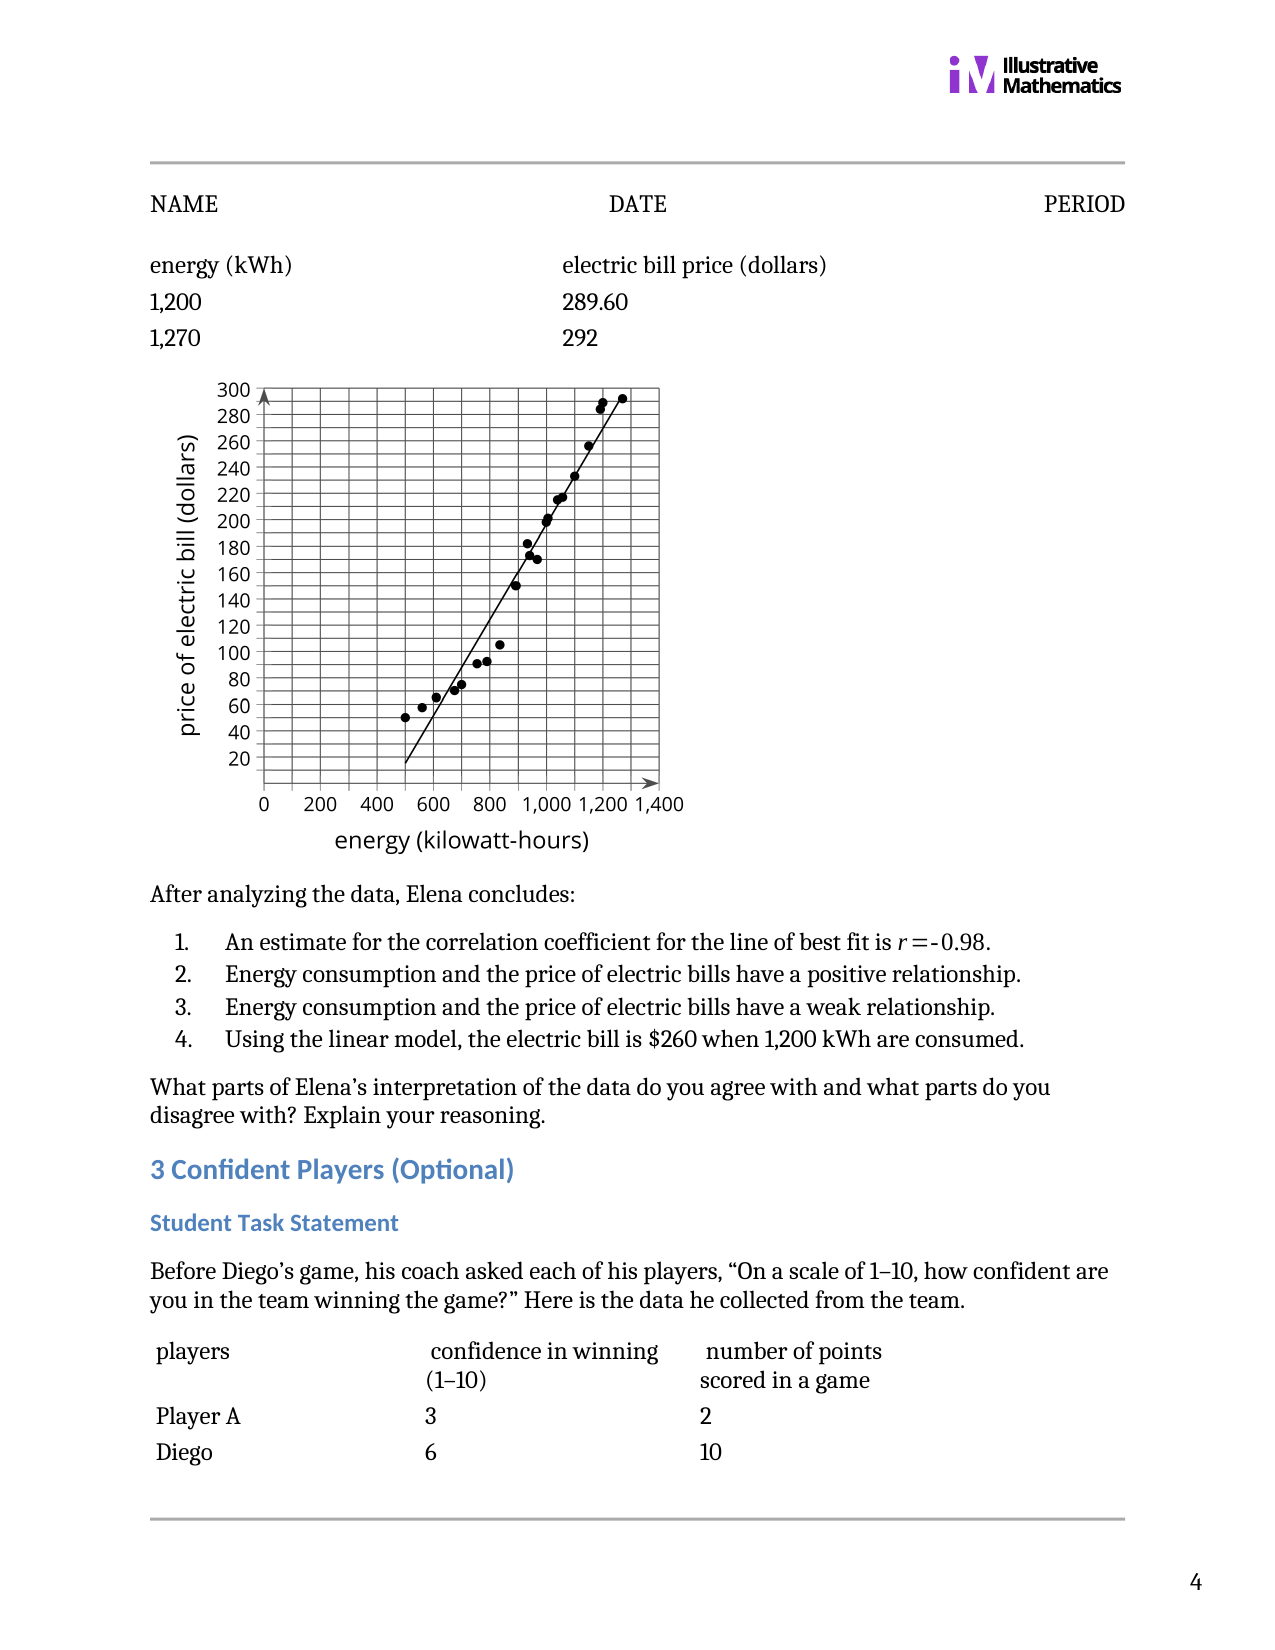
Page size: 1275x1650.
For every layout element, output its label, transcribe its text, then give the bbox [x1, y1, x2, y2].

picture [168, 375, 692, 862]
table_header number of points scored in a game [689, 1333, 964, 1398]
table_cell 3 [414, 1398, 689, 1434]
table_cell Player A [139, 1398, 414, 1434]
table_cell 6 [414, 1434, 689, 1471]
text Before Diego’s game, his coach asked each of his players, “On a scale of 1–10, how confident are you in the team winning the game?” Here is the data he collected from the team. [150, 1257, 1125, 1314]
table_header players [139, 1333, 414, 1398]
table_cell 289.60 [551, 284, 964, 320]
picture [949, 55, 1121, 93]
subtitle 3 Confident Players (Optional) [150, 1151, 1125, 1187]
table_cell 2 [689, 1398, 964, 1434]
text After analyzing the data, Elena concludes: [150, 880, 1125, 909]
table_header energy (kWh) [139, 248, 551, 284]
table_cell 1,270 [139, 320, 551, 356]
list Energy consumption and the price of electric bills have a weak relationship. [175, 993, 1125, 1021]
text What parts of Elena’s interpretation of the data do you agree with and what parts do you disagree with? Explain your reasoning. [150, 1073, 1125, 1130]
list Using the linear model, the electric bill is $260 when 1,200 kWh are consumed. [175, 1025, 1125, 1054]
table_header electric bill price (dollars) [551, 248, 964, 284]
table_cell 292 [551, 320, 964, 356]
table_header confidence in winning (1–10) [414, 1333, 689, 1398]
list Energy consumption and the price of electric bills have a positive relationship. [175, 960, 1125, 989]
subtitle Student Task Statement [150, 1207, 1125, 1238]
list An estimate for the correlation coefficient for the line of best fit is . [175, 928, 1125, 956]
table_cell 10 [689, 1434, 964, 1471]
table_cell Diego [139, 1434, 414, 1471]
table_cell 1,200 [139, 284, 551, 320]
